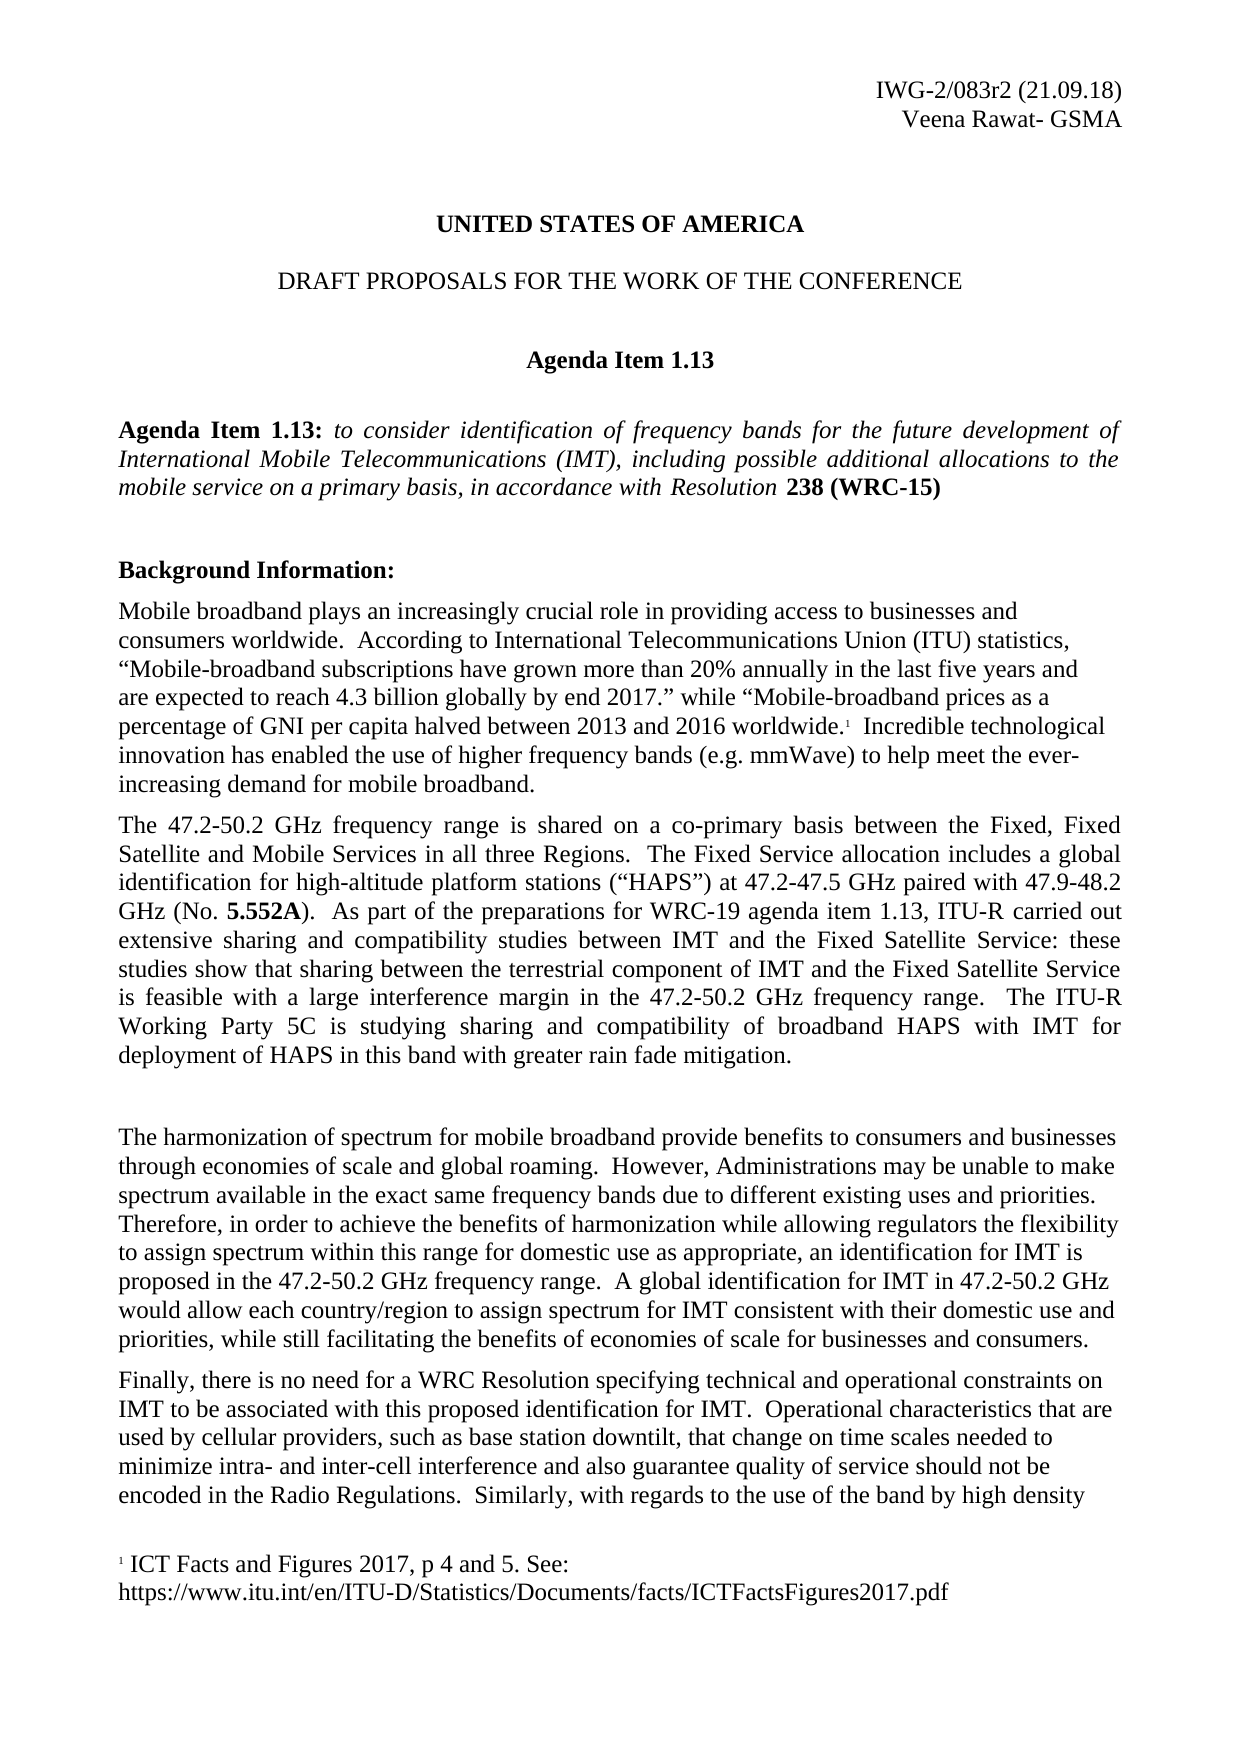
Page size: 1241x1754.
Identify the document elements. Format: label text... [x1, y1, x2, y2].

text UNITED STATES OF AMERICA [118, 209, 1122, 238]
text Background Information: [118, 555, 1122, 584]
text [118, 1365, 1122, 1509]
text The harmonization of spectrum for mobile broadband provide benefits to consumers and businesses through economies of scale and global roaming. However, Administrations may be unable to make spectrum available in the exact same frequency bands due to different existing uses and priorities. Therefore, in order to achieve the benefits of harmonization while allowing regulators the flexibility to assign spectrum within this range for domestic use as appropriate, an identification for IMT is proposed in the 47.2-50.2 GHz frequency range. A global identification for IMT in 47.2-50.2 GHz would allow each country/region to assign spectrum for IMT consistent with their domestic use and priorities, while still facilitating the benefits of economies of scale for businesses and consumers. [118, 1122, 1122, 1352]
text Agenda Item 1.13: to consider identification of frequency bands for the future development of International Mobile Telecommunications (IMT), including possible additional allocations to the mobile service on a primary basis, in accordance with Resolution 238 (WRC-15) [118, 415, 1122, 501]
text The 47.2-50.2 GHz frequency range is shared on a co-primary basis between the Fixed, Fixed Satellite and Mobile Services in all three Regions. The Fixed Service allocation includes a global identification for high-altitude platform stations (“HAPS”) at 47.2-47.5 GHz paired with 47.9-48.2 GHz (No. 5.552A). As part of the preparations for WRC-19 agenda item 1.13, ITU-R carried out extensive sharing and compatibility studies between IMT and the Fixed Satellite Service: these studies show that sharing between the terrestrial component of IMT and the Fixed Satellite Service is feasible with a large interference margin in the 47.2-50.2 GHz frequency range. The ITU-R Working Party 5C is studying sharing and compatibility of broadband HAPS with IMT for deployment of HAPS in this band with greater rain fade mitigation. [118, 810, 1122, 1069]
text Mobile broadband plays an increasingly crucial role in providing access to businesses and consumers worldwide. According to International Telecommunications Union (ITU) statistics, “Mobile-broadband subscriptions have grown more than 20% annually in the last five years and are expected to reach 4.3 billion globally by end 2017.” while “Mobile-broadband prices as a percentage of GNI per capita halved between 2013 and 2016 worldwide. Incredible technological innovation has enabled the use of higher frequency bands (e.g. mmWave) to help meet the ever-increasing demand for mobile broadband. [118, 596, 1109, 797]
text DRAFT PROPOSALS FOR THE WORK OF THE CONFERENCE [118, 266, 1122, 295]
text Agenda Item 1.13 [118, 345, 1122, 374]
